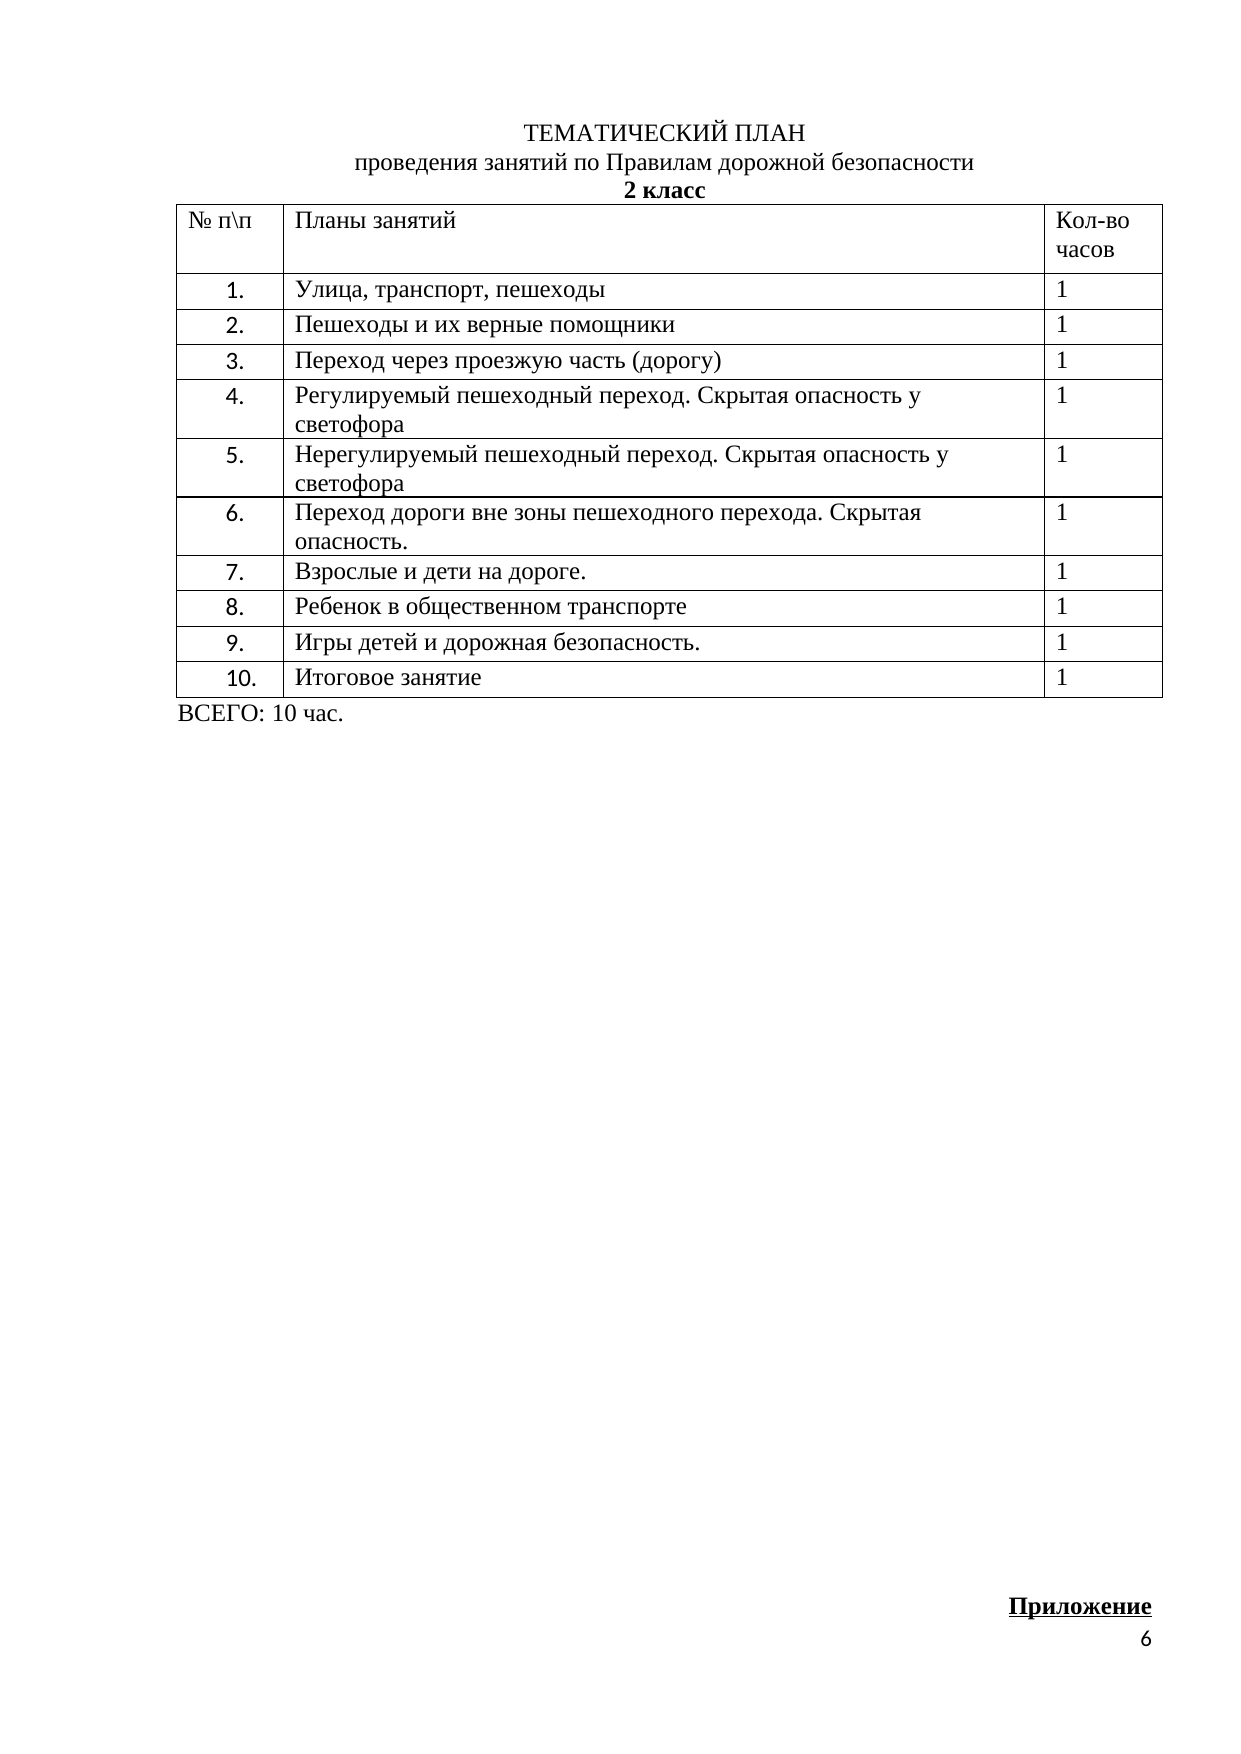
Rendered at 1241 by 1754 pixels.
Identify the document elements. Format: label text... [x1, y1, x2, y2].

text проведения занятий по Правилам дорожной безопасности [177, 147, 1152, 176]
table_header № п\п [177, 205, 283, 273]
table_cell [177, 274, 283, 308]
text ТЕМАТИЧЕСКИЙ ПЛАН [177, 118, 1152, 147]
table_cell [177, 380, 283, 438]
table_cell [177, 439, 283, 496]
table_cell Взрослые и дети на дороге. [284, 556, 1044, 590]
table_cell Регулируемый пешеходный переход. Скрытая опасность у светофора [284, 380, 1044, 438]
table_cell 1 [1045, 380, 1162, 438]
table_header Планы занятий [284, 205, 1044, 273]
table_cell Переход через проезжую часть (дорогу) [284, 345, 1044, 379]
table_cell 1 [1045, 439, 1162, 496]
table_cell Итоговое занятие [284, 662, 1044, 697]
table_cell [177, 627, 283, 661]
table_cell Нерегулируемый пешеходный переход. Скрытая опасность у светофора [284, 439, 1044, 496]
table_header Кол-во часов [1045, 205, 1162, 273]
text Приложение [177, 1591, 1152, 1619]
table_cell Пешеходы и их верные помощники [284, 310, 1044, 344]
table_cell Игры детей и дорожная безопасность. [284, 627, 1044, 661]
table_cell 1 [1045, 591, 1162, 626]
table_cell Ребенок в общественном транспорте [284, 591, 1044, 626]
table_cell 1 [1045, 274, 1162, 308]
table_cell 1 [1045, 627, 1162, 661]
table_cell [177, 310, 283, 344]
table_cell [177, 345, 283, 379]
table_cell 1 [1045, 345, 1162, 379]
table_cell [177, 591, 283, 626]
text 2 класс [177, 176, 1152, 204]
table_cell 1 [1045, 310, 1162, 344]
table_cell Улица, транспорт, пешеходы [284, 274, 1044, 308]
table_cell 1 [1045, 498, 1162, 555]
table_cell 1 [1045, 662, 1162, 697]
table_cell 1 [1045, 556, 1162, 590]
text ВСЕГО: 10 час. [177, 698, 1152, 726]
table_cell Переход дороги вне зоны пешеходного перехода. Скрытая опасность. [284, 498, 1044, 555]
table_cell [177, 662, 283, 697]
table_cell [177, 498, 283, 555]
table_cell [177, 556, 283, 590]
